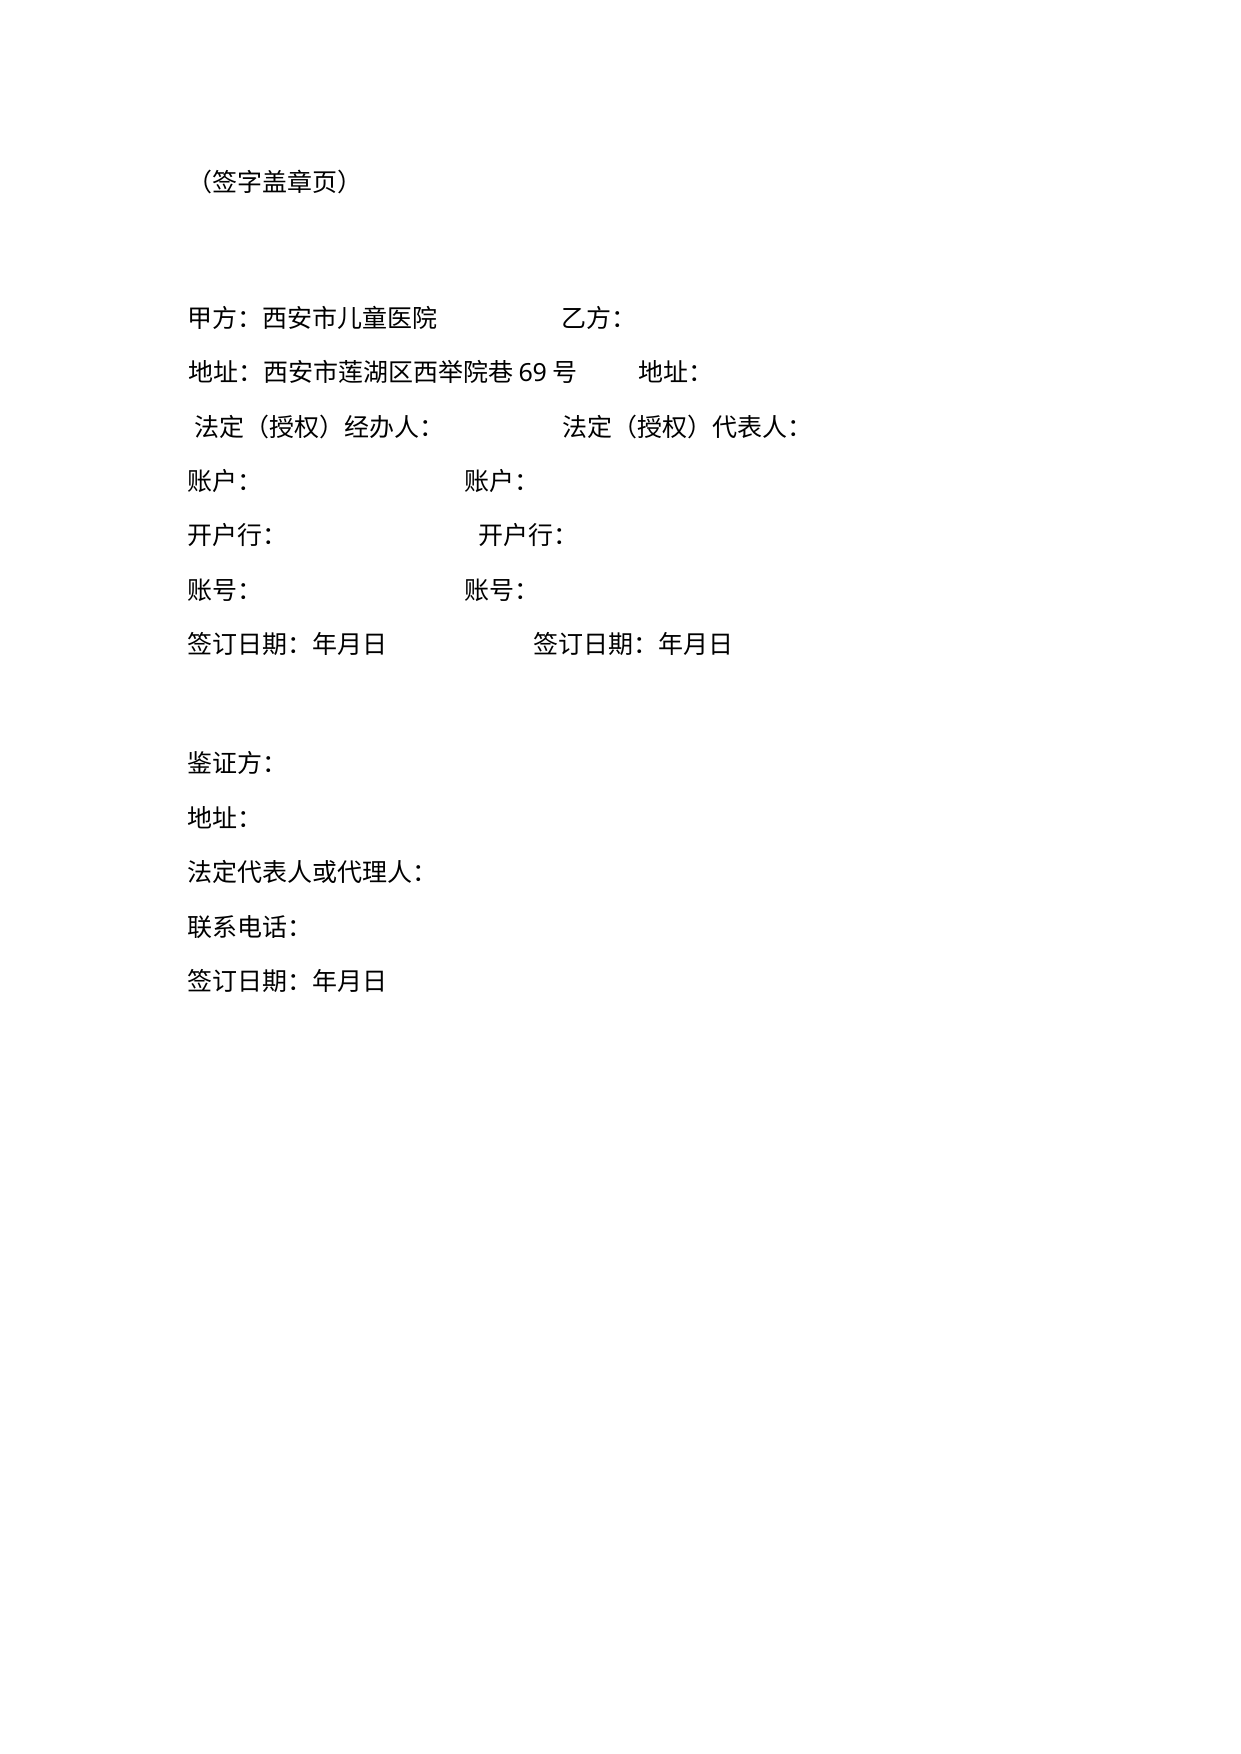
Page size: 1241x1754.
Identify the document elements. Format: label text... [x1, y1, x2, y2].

text 签订日期：年月日 [187, 961, 1053, 998]
text 地址： [187, 798, 1053, 834]
text 鉴证方： [187, 744, 1053, 780]
text 地址：西安市莲湖区西举院巷69号 地址： [188, 353, 1053, 389]
text （签字盖章页） [187, 162, 1053, 198]
text 账号： 账号： [187, 570, 1053, 606]
text 联系电话： [187, 907, 1053, 943]
text 账户： 账户： [187, 461, 1053, 498]
text 签订日期：年月日 签订日期：年月日 [187, 624, 1053, 661]
text 甲方：西安市儿童医院 乙方： [187, 298, 1053, 334]
text 开户行： 开户行： [187, 516, 1053, 552]
text 法定代表人或代理人： [187, 853, 1053, 889]
text 法定（授权）经办人： 法定（授权）代表人： [187, 407, 1053, 443]
